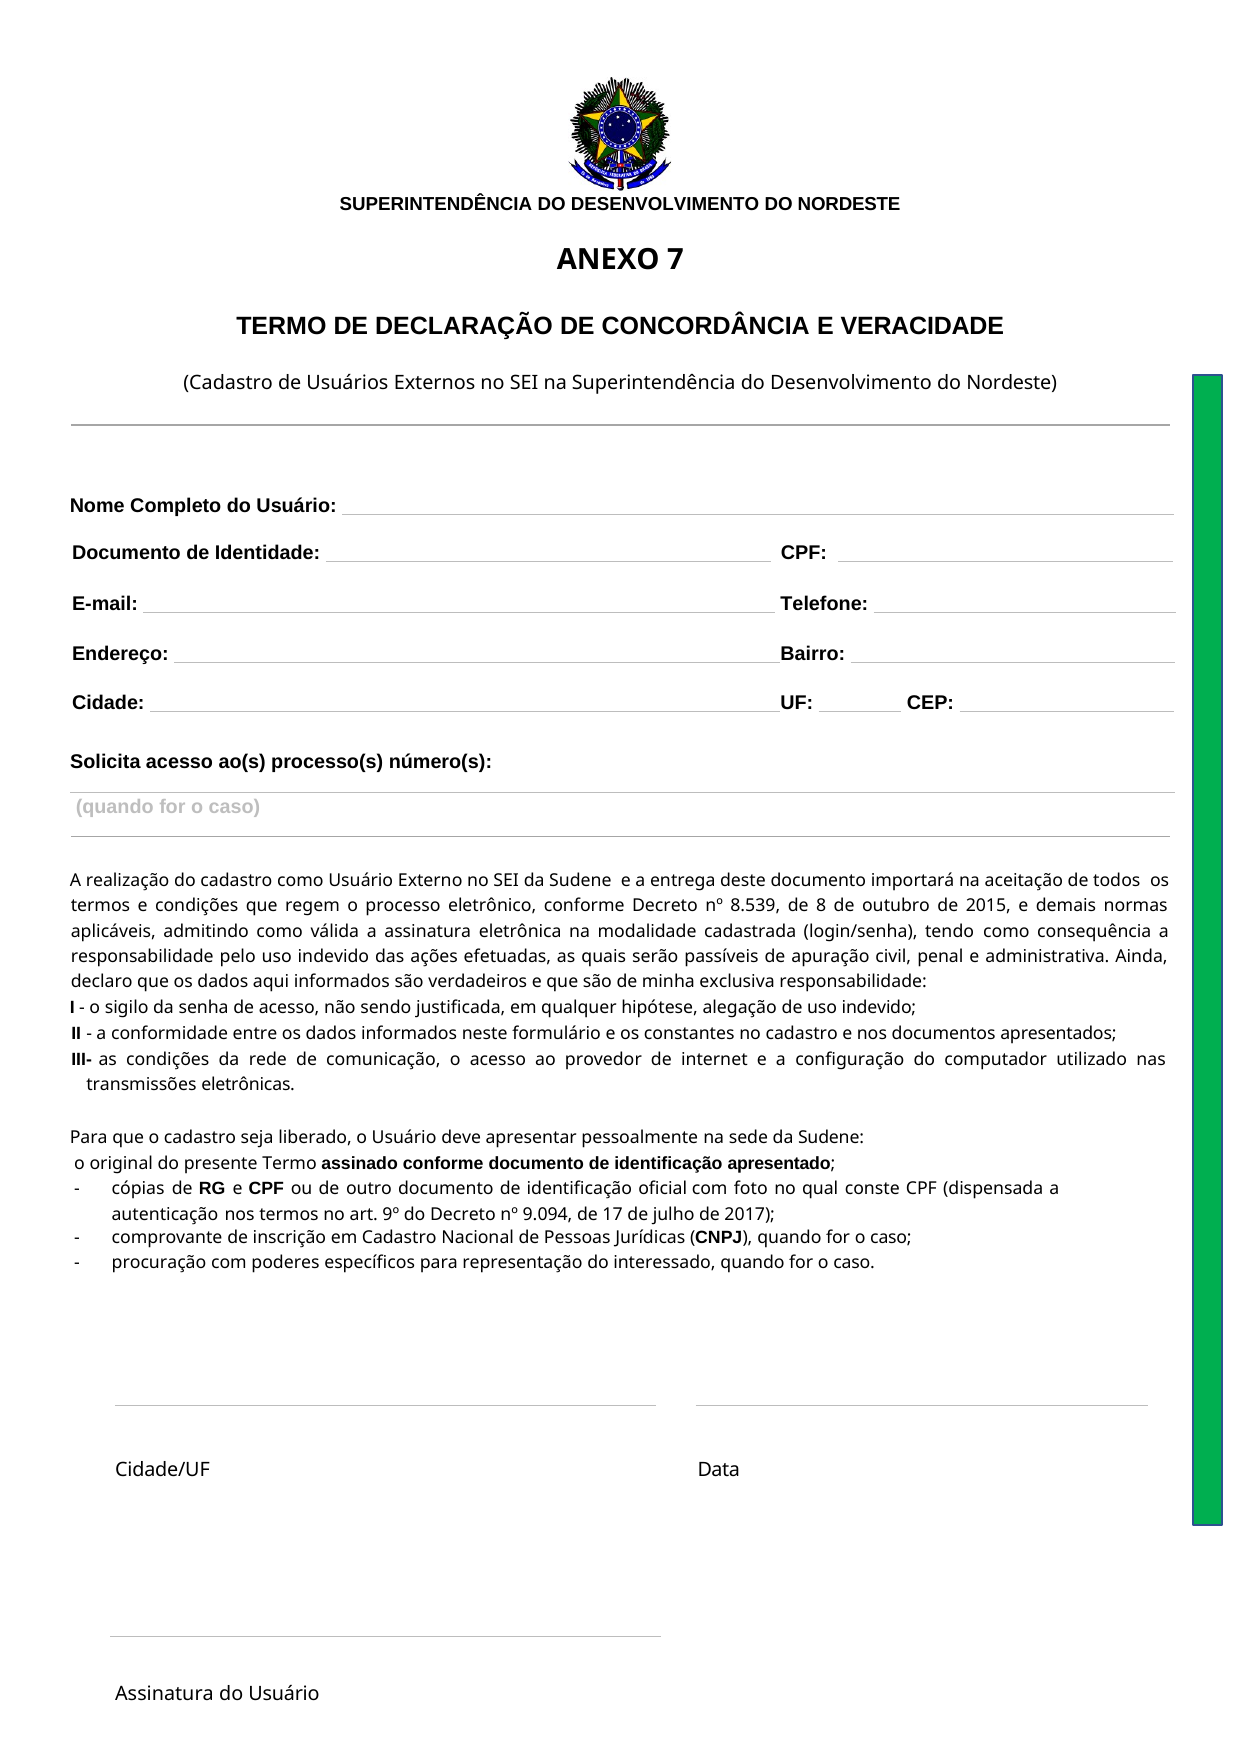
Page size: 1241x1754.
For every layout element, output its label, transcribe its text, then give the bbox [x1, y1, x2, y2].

table_cell Cidade: [67, 679, 780, 715]
text SUPERINTENDÊNCIA DO DESENVOLVIMENTO DO NORDESTE [54, 193, 1186, 214]
list - o sigilo da senha de acesso, não sendo justificada, em qualquer hipótese, alegação de uso indevido; [69, 994, 1186, 1018]
table_cell Bairro: [780, 629, 1176, 679]
list as condições da rede de comunicação, o acesso ao provedor de internet e a configuração do computador utilizado nas transmissões eletrônicas. [71, 1046, 1168, 1096]
table_cell E-mail: [67, 578, 780, 628]
text Para que o cadastro seja liberado, o Usuário deve apresentar pessoalmente na sede da Sudene: [69, 1125, 1186, 1149]
text ANEXO 7 [54, 238, 1186, 278]
table_header Documento de Identidade: [67, 541, 780, 578]
text o original do presente Termo assinado conforme documento de identificação apresentado; [74, 1150, 1186, 1174]
text (Cadastro de Usuários Externos no SEI na Superintendência do Desenvolvimento do Nordeste) [54, 368, 1186, 395]
text A realização do cadastro como Usuário Externo no SEI da Sudene e a entrega deste documento importará na aceitação de todos os termos e condições que regem o processo eletrônico, conforme Decreto nº 8.539, de 8 de outubro de 2015, e demais normas aplicáveis, admitindo como válida a assinatura eletrônica na modalidade cadastrada (login/senha), tendo como consequência a responsabilidade pelo uso indevido das ações efetuadas, as quais serão passíveis de apuração civil, penal e administrativa. Ainda, declaro que os dados aqui informados são verdadeiros e que são de minha exclusiva responsabilidade: [69, 867, 1169, 993]
table_cell UF: CEP: [780, 679, 1176, 715]
text Nome Completo do Usuário: [69, 494, 1186, 517]
text Solicita acesso ao(s) processo(s) número(s): (quando for o caso) [70, 793, 1175, 818]
table_header CPF: [780, 541, 1176, 578]
text Cidade/UF Data [115, 1455, 1186, 1482]
text Solicita acesso ao(s) processo(s) número(s): (quando for o caso) [70, 750, 1175, 792]
picture [568, 77, 672, 191]
table_cell Telefone: [780, 578, 1176, 628]
list procuração com poderes específicos para representação do interessado, quando for o caso. [74, 1249, 1186, 1273]
list comprovante de inscrição em Cadastro Nacional de Pessoas Jurídicas (CNPJ), quando for o caso; [74, 1228, 1186, 1247]
list - a conformidade entre os dados informados neste formulário e os constantes no cadastro e nos documentos apresentados; [71, 1020, 1186, 1044]
table_cell Endereço: [67, 629, 780, 679]
list cópias de RG e CPF ou de outro documento de identificação oficial com foto no qual conste CPF (dispensada a autenticação nos termos no art. 9º do Decreto nº 9.094, de 17 de julho de 2017); [74, 1176, 1167, 1226]
title TERMO DE DECLARAÇÃO DE CONCORDÂNCIA E VERACIDADE [54, 311, 1186, 339]
text Assinatura do Usuário [115, 1679, 1186, 1706]
